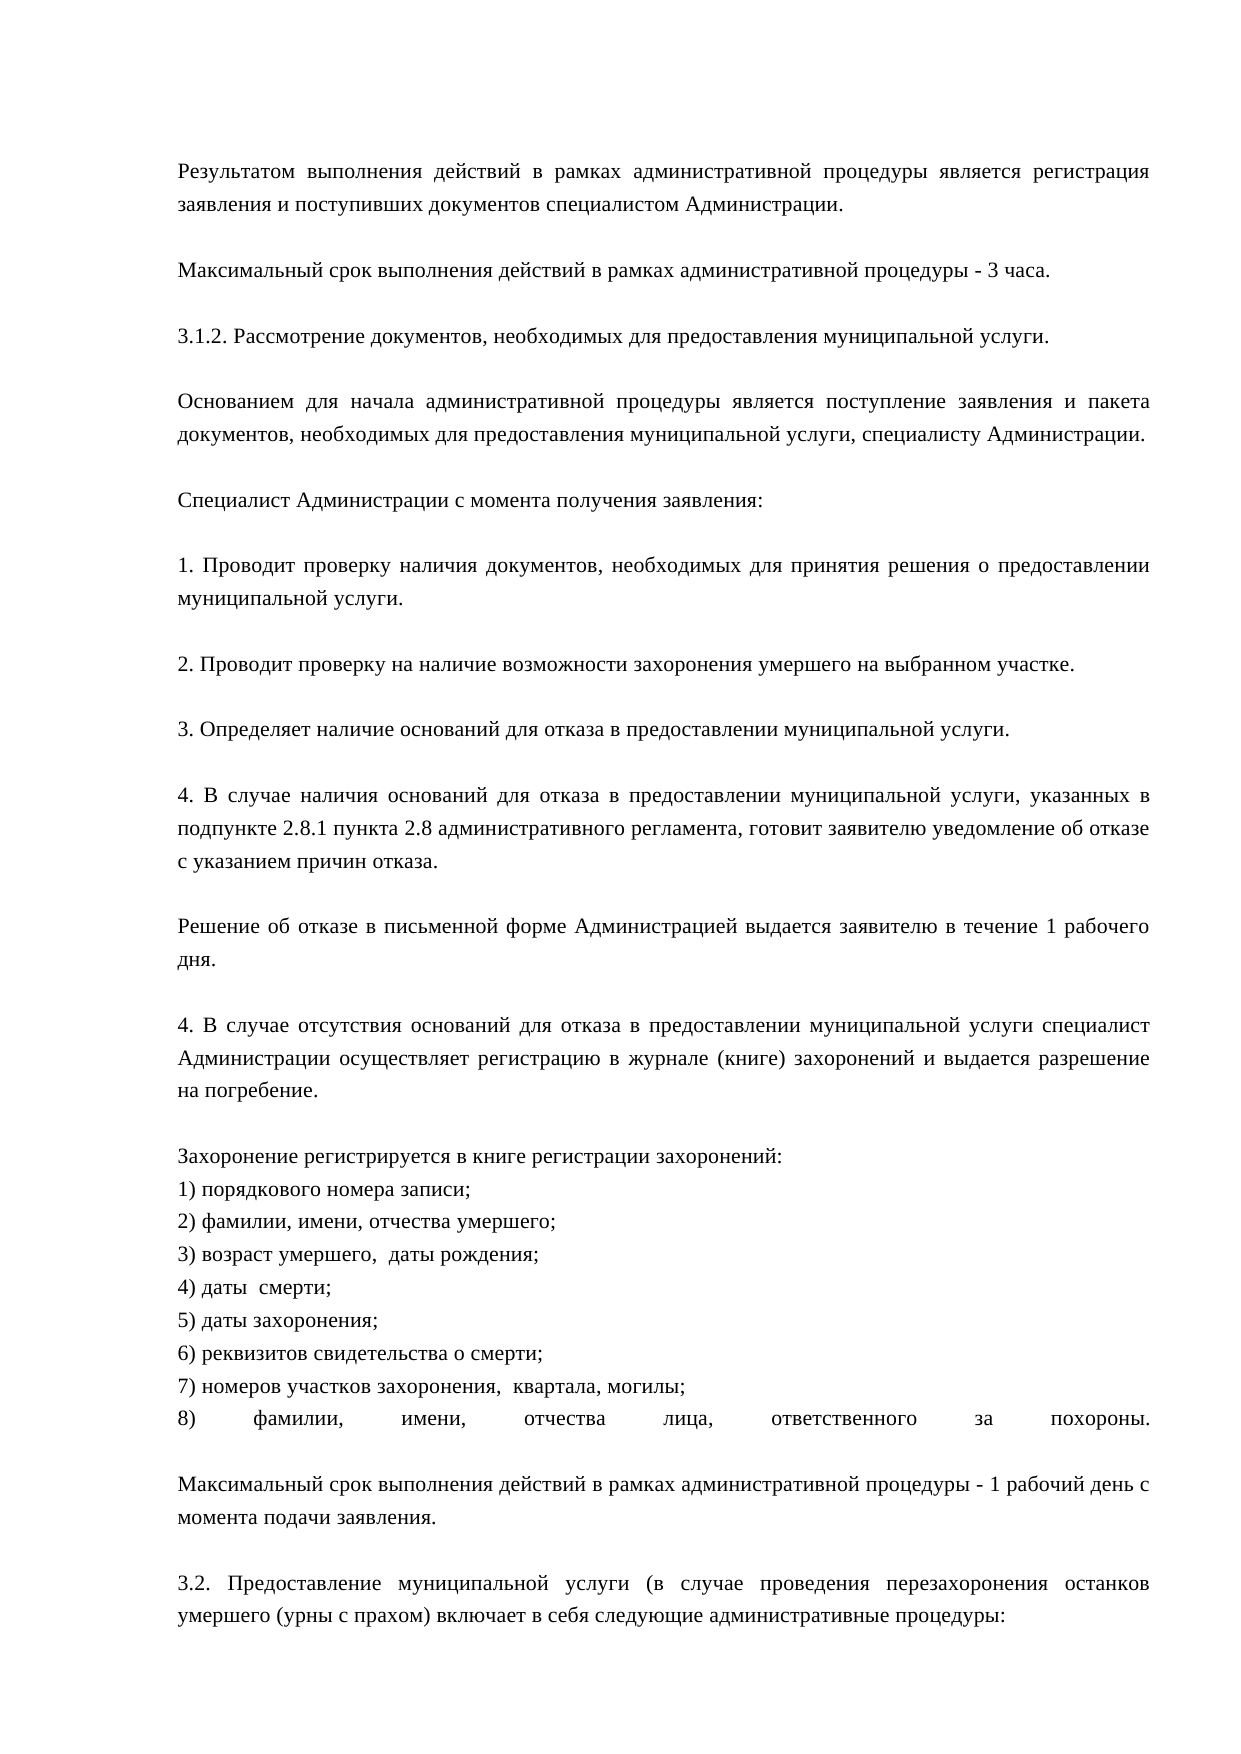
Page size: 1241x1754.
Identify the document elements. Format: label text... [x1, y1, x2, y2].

text Результатом выполнения действий в рамках административной процедуры является регистрация заявления и поступивших документов специалистом Администрации. [177, 118, 1152, 217]
text 7) номеров участков захоронения, квартала, могилы; [177, 1365, 1152, 1398]
text 1. Проводит проверку наличия документов, необходимых для принятия решения о предоставлении муниципальной услуги. [177, 512, 1152, 610]
text 2) фамилии, имени, отчества умершего; [177, 1201, 1152, 1234]
text 5) даты захоронения; [177, 1299, 1152, 1332]
text 2. Проводит проверку на наличие возможности захоронения умершего на выбранном участке. [177, 610, 1152, 676]
text 6) реквизитов свидетельства о смерти; [177, 1332, 1152, 1365]
text Максимальный срок выполнения действий в рамках административной процедуры - 3 часа. [177, 217, 1152, 282]
text 1) порядкового номера записи; [177, 1168, 1152, 1201]
text 3) возраст умершего, даты рождения; [177, 1234, 1152, 1267]
text Решение об отказе в письменной форме Администрацией выдается заявителю в течение 1 рабочего дня. [177, 873, 1152, 971]
text 4. В случае наличия оснований для отказа в предоставлении муниципальной услуги, указанных в подпункте 2.8.1 пункта 2.8 административного регламента, готовит заявителю уведомление об отказе с указанием причин отказа. [177, 742, 1152, 873]
text 8) фамилии, имени, отчества лица, ответственного за похороны. [177, 1398, 1152, 1463]
text Основанием для начала административной процедуры является поступление заявления и пакета документов, необходимых для предоставления муниципальной услуги, специалисту Администрации. [177, 348, 1152, 446]
text Специалист Администрации с момента получения заявления: [177, 446, 1152, 512]
text 4) даты смерти; [177, 1267, 1152, 1299]
text Захоронение регистрируется в книге регистрации захоронений: [177, 1102, 1152, 1168]
text 3.1.2. Рассмотрение документов, необходимых для предоставления муниципальной услуги. [177, 282, 1152, 348]
text 3. Определяет наличие оснований для отказа в предоставлении муниципальной услуги. [177, 676, 1152, 742]
text Максимальный срок выполнения действий в рамках административной процедуры - 1 рабочий день с момента подачи заявления. [177, 1463, 1152, 1529]
text 3.2. Предоставление муниципальной услуги (в случае проведения перезахоронения останков умершего (урны с прахом) включает в себя следующие административные процедуры: [177, 1529, 1152, 1627]
text 4. В случае отсутствия оснований для отказа в предоставлении муниципальной услуги специалист Администрации осуществляет регистрацию в журнале (книге) захоронений и выдается разрешение на погребение. [177, 971, 1152, 1102]
